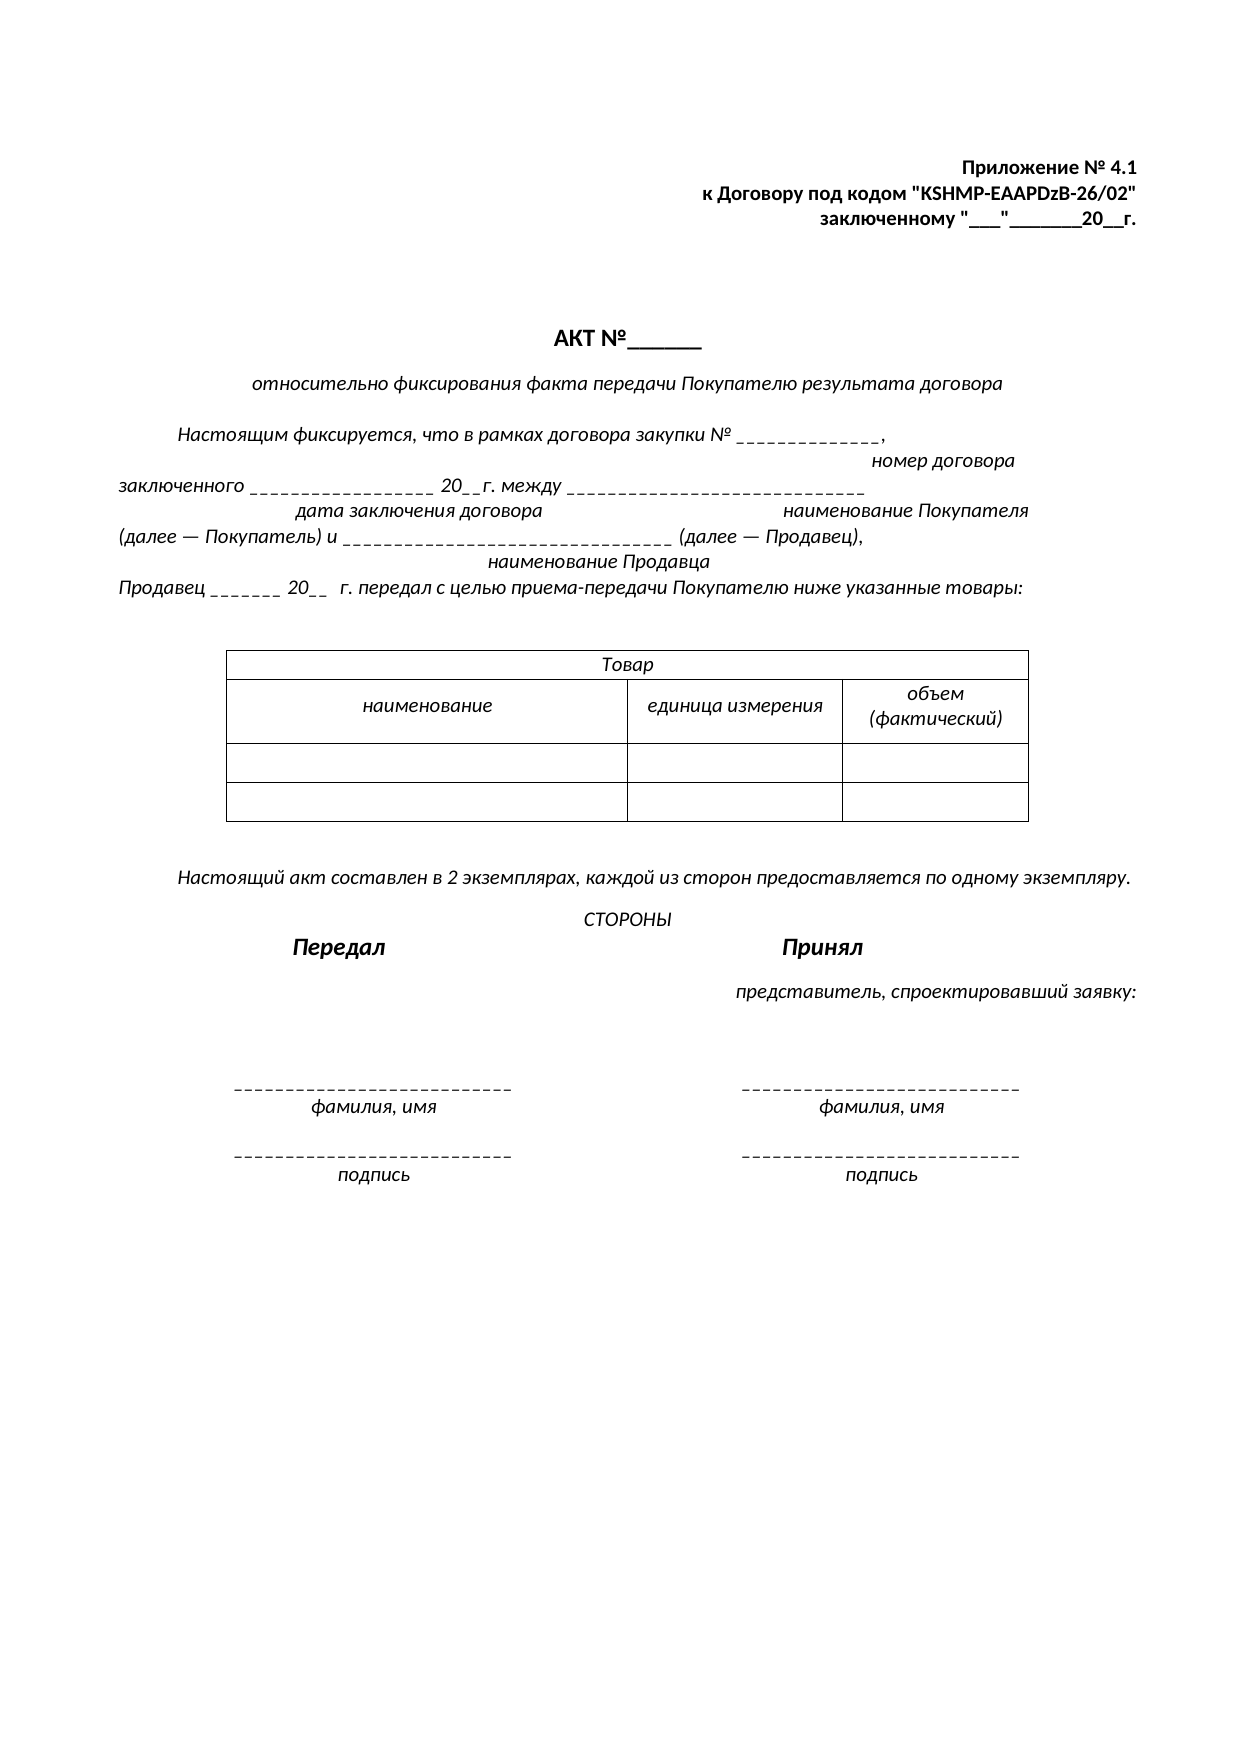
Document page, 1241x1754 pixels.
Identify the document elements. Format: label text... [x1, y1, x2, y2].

text Продавец _______ 20__ г. передал с целью приема-передачи Покупателю ниже указанные товары: [118, 574, 1137, 599]
table_cell наименование [227, 680, 627, 743]
text АКТ №______ [118, 322, 1137, 353]
text Настоящим фиксируется, что в рамках договора закупки № ______________, [118, 421, 1137, 447]
table_cell ___________________________ подпись [628, 1136, 1135, 1203]
text дата заключения договора наименование Покупателя [295, 498, 1174, 523]
text СТОРОНЫ [118, 906, 1137, 932]
text Настоящий акт составлен в 2 экземплярах, каждой из сторон предоставляется по одному экземпляру. [118, 864, 1137, 889]
text Приложение № 4.1 [118, 154, 1137, 180]
table_cell единица измерения [628, 680, 842, 743]
table_cell [628, 744, 842, 782]
text номер договора [871, 447, 1137, 472]
table_cell ___________________________ подпись [120, 1136, 627, 1203]
table_header ___________________________ фамилия, имя [120, 1068, 627, 1136]
text наименование Продавца [487, 548, 1174, 574]
table_cell [843, 783, 1028, 821]
text заключенного __________________ 20__г. между _____________________________ [118, 472, 1137, 498]
table_header ___________________________ фамилия, имя [628, 1068, 1135, 1136]
text (далее — Покупатель) и ________________________________ (далее — Продавец), [118, 523, 1137, 548]
table_cell [227, 744, 627, 782]
table_header Товар [227, 651, 1028, 679]
table_cell [227, 783, 627, 821]
text к Договору под кодом "KSHMP-EAAPDzB-26/02" заключенному "___"_______20__г. [118, 180, 1137, 231]
table_cell [843, 744, 1028, 782]
table_cell объем (фактический) [843, 680, 1028, 743]
text представитель, спроектировавший заявку: [118, 979, 1137, 1004]
table_header Принял [570, 932, 1074, 979]
table_cell [628, 783, 842, 821]
table_header Передал [107, 932, 570, 979]
text относительно фиксирования факта передачи Покупателю результата договора [118, 371, 1137, 396]
